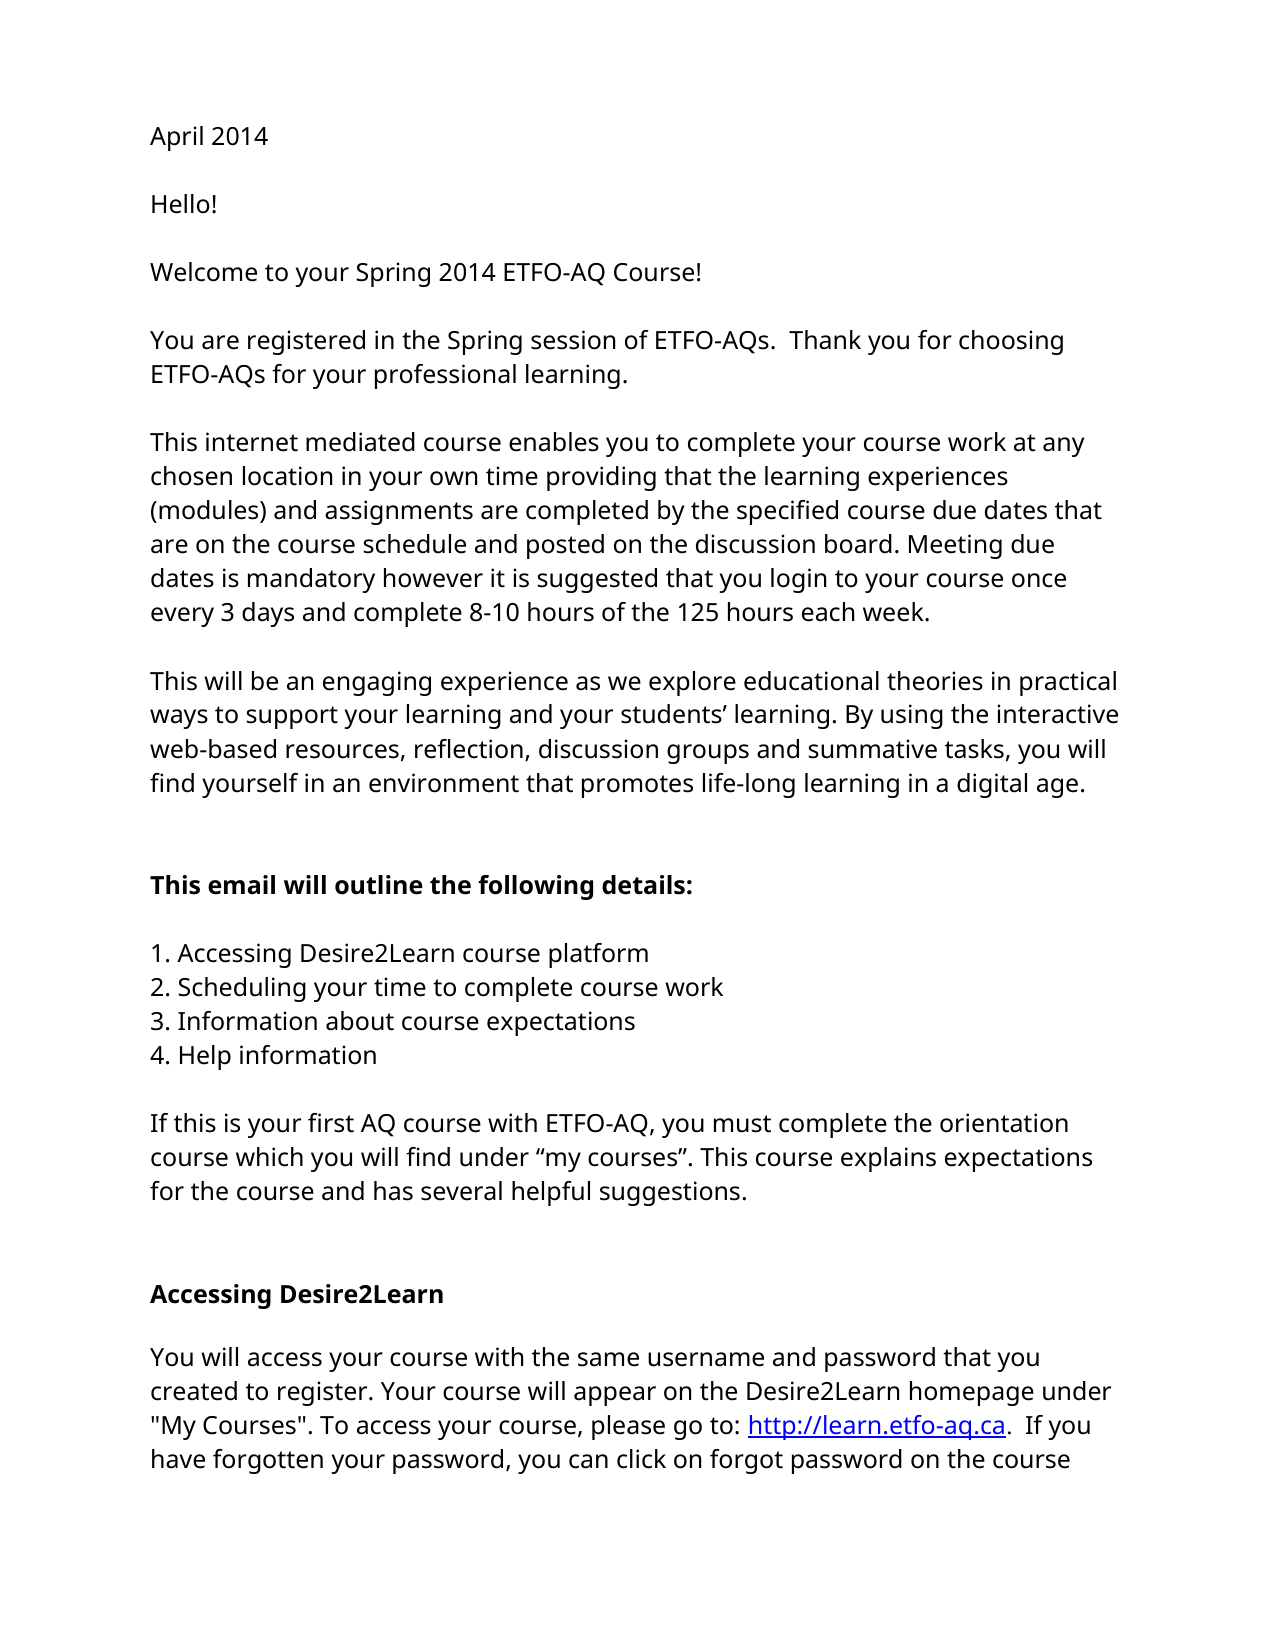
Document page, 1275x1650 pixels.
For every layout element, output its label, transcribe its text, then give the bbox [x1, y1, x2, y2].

text 1. Accessing Desire2Learn course platform [150, 902, 1125, 970]
text 4. Help information [150, 1038, 1125, 1072]
text If this is your first AQ course with ETFO-AQ, you must complete the orientation course which you will find under “my courses”. This course explains expectations for the course and has several helpful suggestions. [150, 1106, 1125, 1208]
text Hello! [150, 152, 1125, 220]
text 2. Scheduling your time to complete course work 3. Information about course expectations [150, 970, 1125, 1038]
text This email will outline the following details: [150, 867, 1125, 902]
text Accessing Desire2Learn [150, 1242, 1125, 1310]
text This will be an engaging experience as we explore educational theories in practical ways to support your learning and your students’ learning. By using the interactive web-based resources, reflection, discussion groups and summative tasks, you will find yourself in an environment that promotes life-long learning in a digital age. [150, 663, 1125, 799]
text This internet mediated course enables you to complete your course work at any chosen location in your own time providing that the learning experiences (modules) and assignments are completed by the specified course due dates that are on the course schedule and posted on the discussion board. Meeting due dates is mandatory however it is suggested that you login to your course once every 3 days and complete 8-10 hours of the 125 hours each week. [150, 425, 1125, 629]
text Welcome to your Spring 2014 ETFO-AQ Course! You are registered in the Spring session of ETFO-AQs. Thank you for choosing ETFO-AQs for your professional learning. [150, 254, 1125, 391]
text April 2014 [150, 118, 1125, 152]
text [150, 1339, 1125, 1476]
